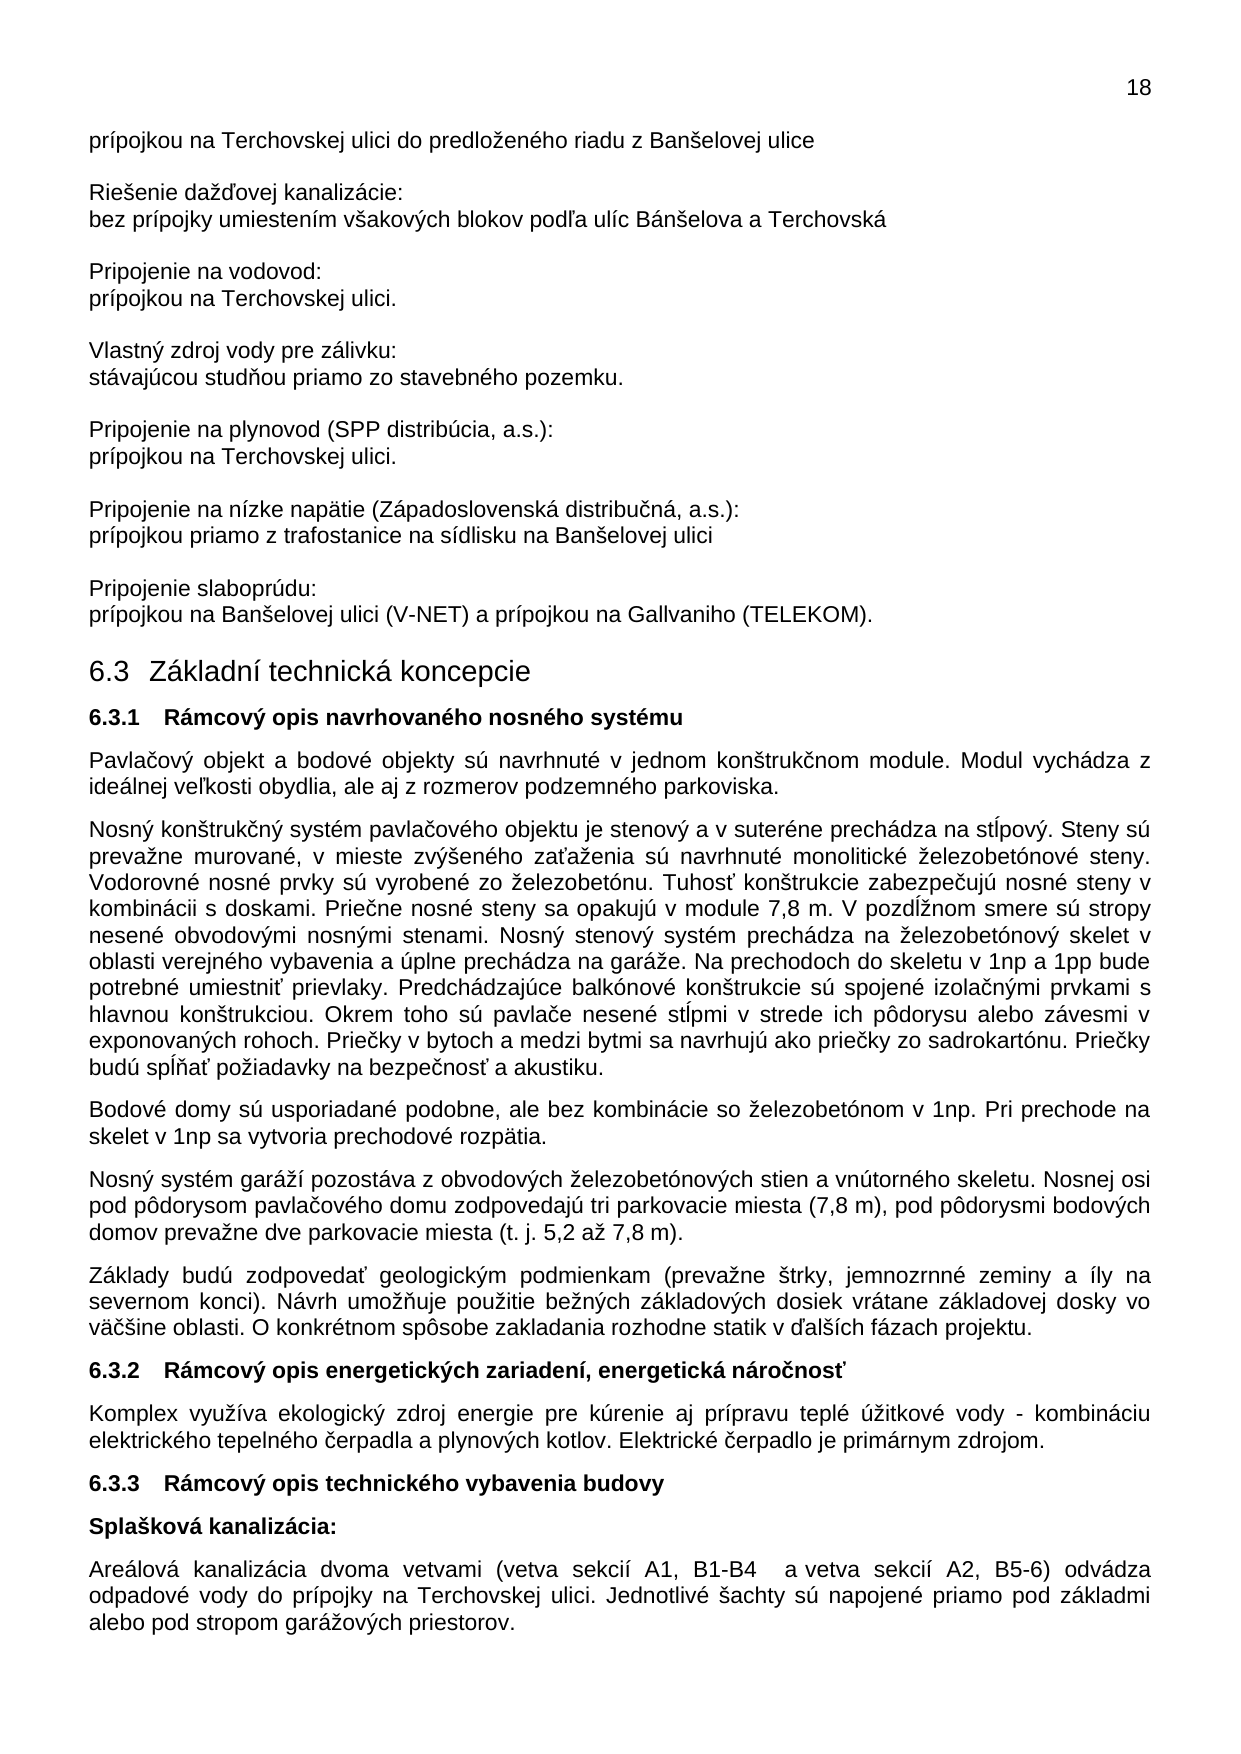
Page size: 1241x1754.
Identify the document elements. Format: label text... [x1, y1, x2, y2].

text prípojkou na Banšelovej ulici (V-NET) a prípojkou na Gallvaniho (TELEKOM). [89, 601, 1152, 627]
text prípojkou na Terchovskej ulici. [89, 443, 1152, 469]
text Pavlačový objekt a bodové objekty sú navrhnuté v jednom konštrukčnom module. Modul vychádza z ideálnej veľkosti obydlia, ale aj z rozmerov podzemného parkoviska. [89, 747, 1152, 799]
text bez prípojky umiestením všakových blokov podľa ulíc Bánšelova a Terchovská [89, 206, 1152, 232]
text Bodové domy sú usporiadané podobne, ale bez kombinácie so železobetónom v 1np. Pri prechode na skelet v 1np sa vytvoria prechodové rozpätia. [89, 1096, 1152, 1149]
text Riešenie dažďovej kanalizácie: [89, 179, 1152, 206]
text Pripojenie slaboprúdu: [89, 574, 1152, 601]
subtitle Základní technická koncepcie [89, 654, 1152, 687]
text Vlastný zdroj vody pre zálivku: [89, 337, 1152, 364]
text prípojkou na Terchovskej ulici. [89, 285, 1152, 311]
subtitle Rámcový opis energetických zariadení, energetická náročnosť [89, 1357, 1152, 1384]
subtitle Rámcový opis navrhovaného nosného systému [89, 704, 1152, 730]
subtitle Splašková kanalizácia: [89, 1513, 1152, 1539]
subtitle Rámcový opis technického vybavenia budovy [89, 1470, 1152, 1496]
text Základy budú zodpovedať geologickým podmienkam (prevažne štrky, jemnozrnné zeminy a íly na severnom konci). Návrh umožňuje použitie bežných základových dosiek vrátane základovej dosky vo väčšine oblasti. O konkrétnom spôsobe zakladania rozhodne statik v ďalších fázach projektu. [89, 1262, 1152, 1341]
text Nosný konštrukčný systém pavlačového objektu je stenový a v suteréne prechádza na stĺpový. Steny sú prevažne murované, v mieste zvýšeného zaťaženia sú navrhnuté monolitické železobetónové steny. Vodorovné nosné prvky sú vyrobené zo železobetónu. Tuhosť konštrukcie zabezpečujú nosné steny v kombinácii s doskami. Priečne nosné steny sa opakujú v module 7,8 m. V pozdĺžnom smere sú stropy nesené obvodovými nosnými stenami. Nosný stenový systém prechádza na železobetónový skelet v oblasti verejného vybavenia a úplne prechádza na garáže. Na prechodoch do skeletu v 1np a 1pp bude potrebné umiestniť prievlaky. Predchádzajúce balkónové konštrukcie sú spojené izolačnými prvkami s hlavnou konštrukciou. Okrem toho sú pavlače nesené stĺpmi v strede ich pôdorysu alebo závesmi v exponovaných rohoch. Priečky v bytoch a medzi bytmi sa navrhujú ako priečky zo sadrokartónu. Priečky budú spĺňať požiadavky na bezpečnosť a akustiku. [89, 816, 1152, 1080]
text prípojkou priamo z trafostanice na sídlisku na Banšelovej ulici [89, 522, 1152, 548]
text prípojkou na Terchovskej ulici do predloženého riadu z Banšelovej ulice [89, 127, 1152, 153]
text Pripojenie na nízke napätie (Západoslovenská distribučná, a.s.): [89, 496, 1152, 522]
text stávajúcou studňou priamo zo stavebného pozemku. [89, 364, 1152, 390]
text Komplex využíva ekologický zdroj energie pre kúrenie aj prípravu teplé úžitkové vody - kombináciu elektrického tepelného čerpadla a plynových kotlov. Elektrické čerpadlo je primárnym zdrojom. [89, 1400, 1152, 1453]
text Areálová kanalizácia dvoma vetvami (vetva sekcií A1, B1-B4 a vetva sekcií A2, B5-6) odvádza odpadové vody do prípojky na Terchovskej ulici. Jednotlivé šachty sú napojené priamo pod základmi alebo pod stropom garážových priestorov. [89, 1556, 1152, 1635]
text Pripojenie na plynovod (SPP distribúcia, a.s.): [89, 416, 1152, 443]
text Nosný systém garáží pozostáva z obvodových železobetónových stien a vnútorného skeletu. Nosnej osi pod pôdorysom pavlačového domu zodpovedajú tri parkovacie miesta (7,8 m), pod pôdorysmi bodových domov prevažne dve parkovacie miesta (t. j. 5,2 až 7,8 m). [89, 1166, 1152, 1245]
text Pripojenie na vodovod: [89, 258, 1152, 285]
